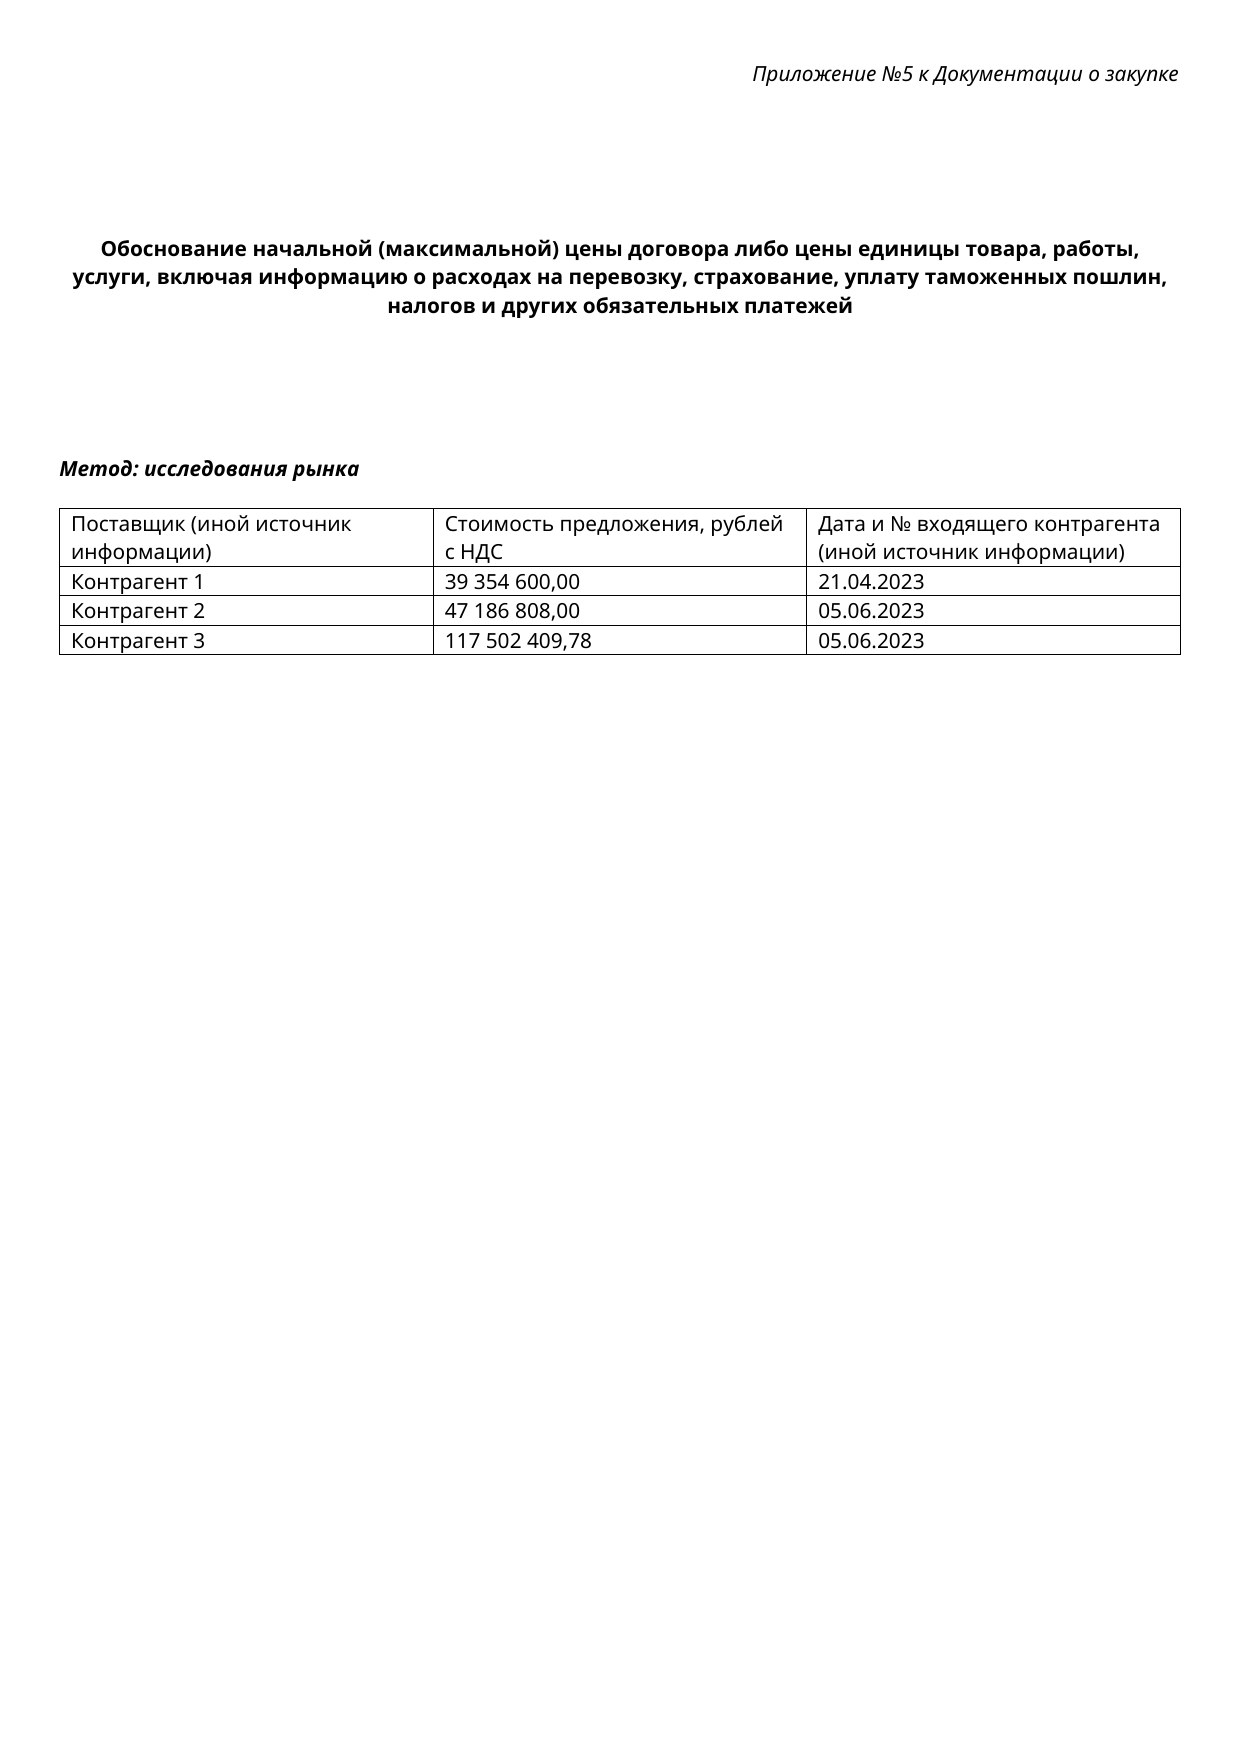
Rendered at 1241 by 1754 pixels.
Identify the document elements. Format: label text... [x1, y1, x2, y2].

table_cell 05.06.2023 [807, 596, 1180, 625]
table_cell Контрагент 3 [60, 626, 433, 654]
table_cell Контрагент 2 [60, 596, 433, 625]
table_header Дата и № входящего контрагента (иной источник информации) [807, 509, 1180, 566]
table_cell 39 354 600,00 [434, 567, 806, 595]
table_cell 21.04.2023 [807, 567, 1180, 595]
table_header Стоимость предложения, рублей с НДС [434, 509, 806, 566]
text Обоснование начальной (максимальной) цены договора либо цены единицы товара, работы, услуги, включая информацию о расходах на перевозку, страхование, уплату таможенных пошлин, налогов и других обязательных платежей [59, 234, 1181, 319]
table_header Поставщик (иной источник информации) [60, 509, 433, 566]
table_cell 47 186 808,00 [434, 596, 806, 625]
text Метод: исследования рынка [59, 454, 1181, 483]
table_cell 117 502 409,78 [434, 626, 806, 654]
list Приложение №5 к Документации о закупке [134, 59, 1181, 87]
table_cell 05.06.2023 [807, 626, 1180, 654]
table_cell Контрагент 1 [60, 567, 433, 595]
